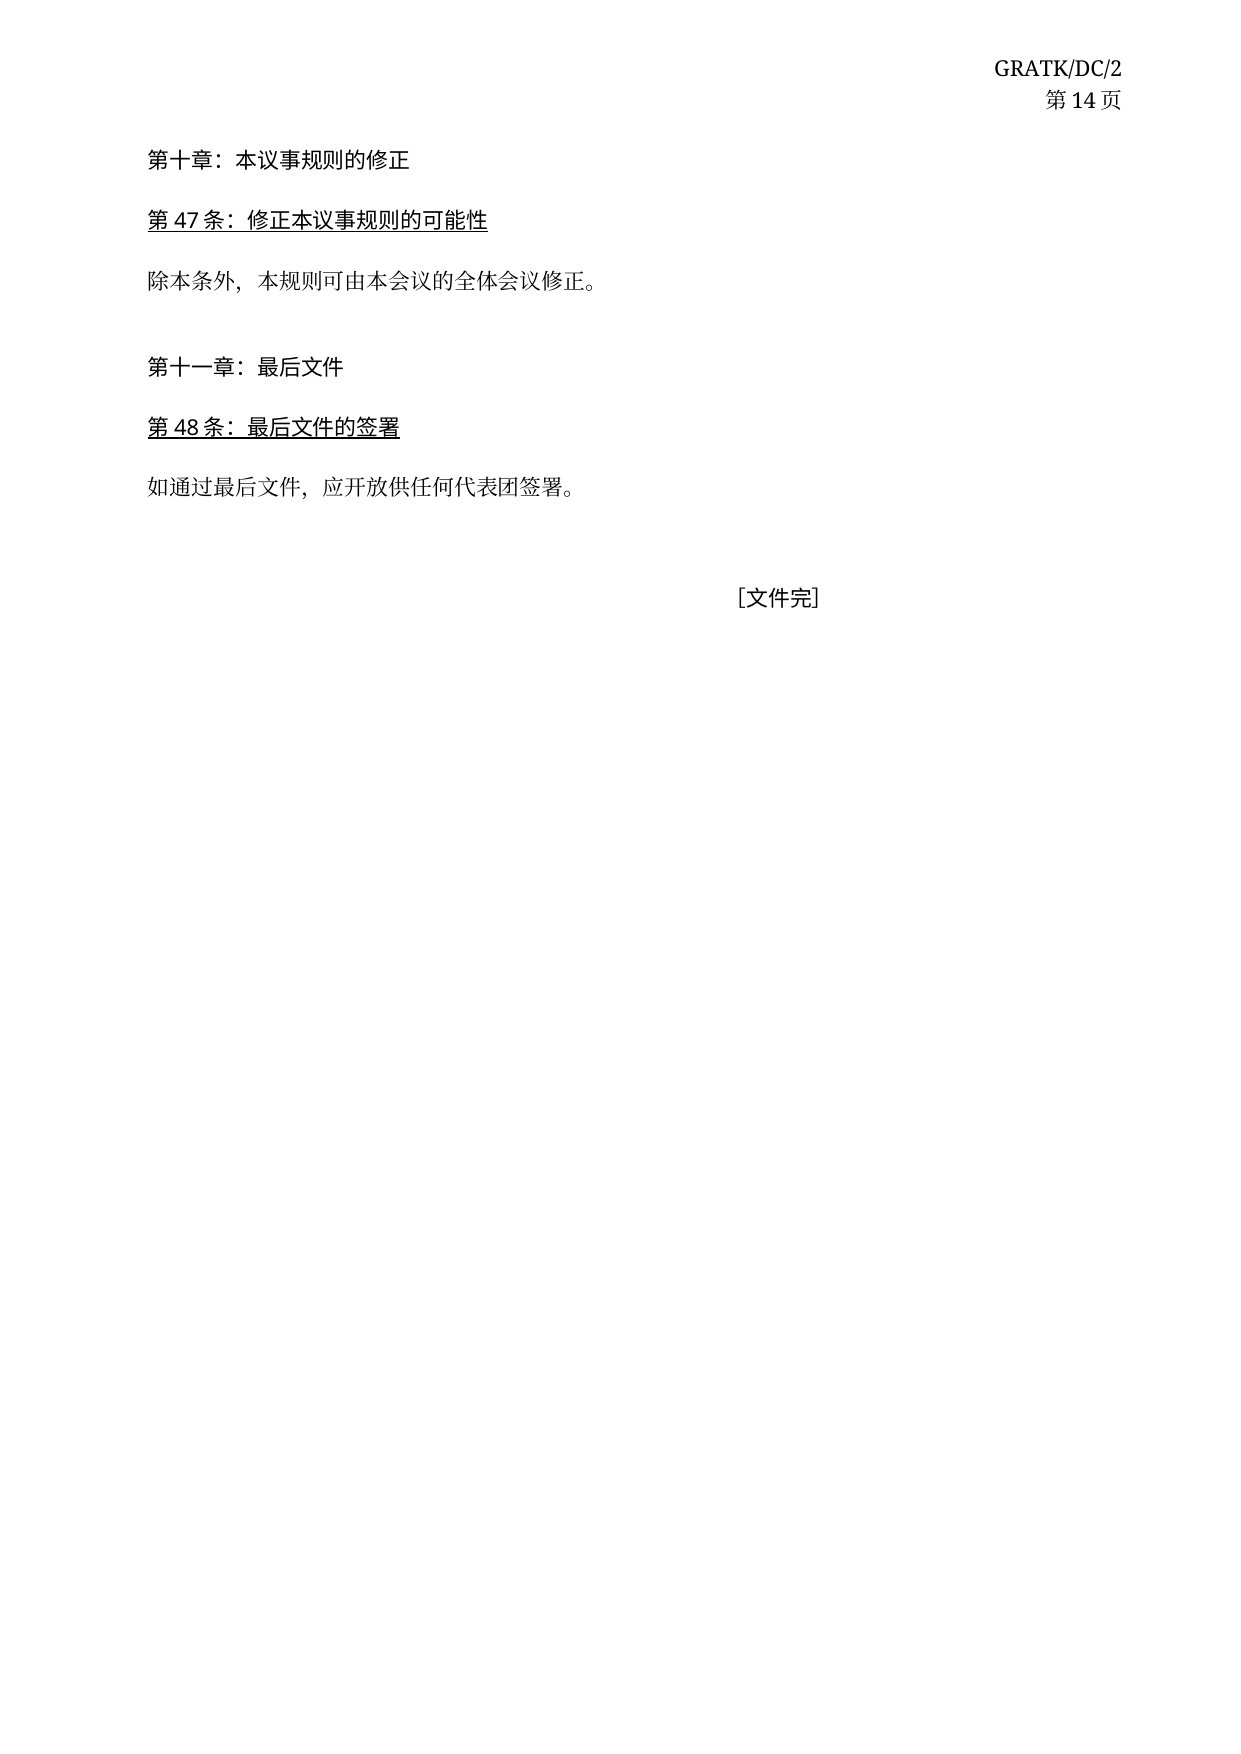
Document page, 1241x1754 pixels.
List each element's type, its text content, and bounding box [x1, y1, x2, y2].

text 除本条外，本规则可由本会议的全体会议修正。 [148, 260, 1122, 296]
text 第十章：本议事规则的修正 [148, 139, 1122, 175]
text 如通过最后文件，应开放供任何代表团签署。 [148, 467, 1122, 502]
text ［文件完］ [724, 577, 1122, 612]
text 第47条：修正本议事规则的可能性 [148, 200, 1122, 235]
text 第十一章：最后文件 [148, 346, 1122, 381]
text 第48条：最后文件的签署 [148, 406, 1122, 442]
